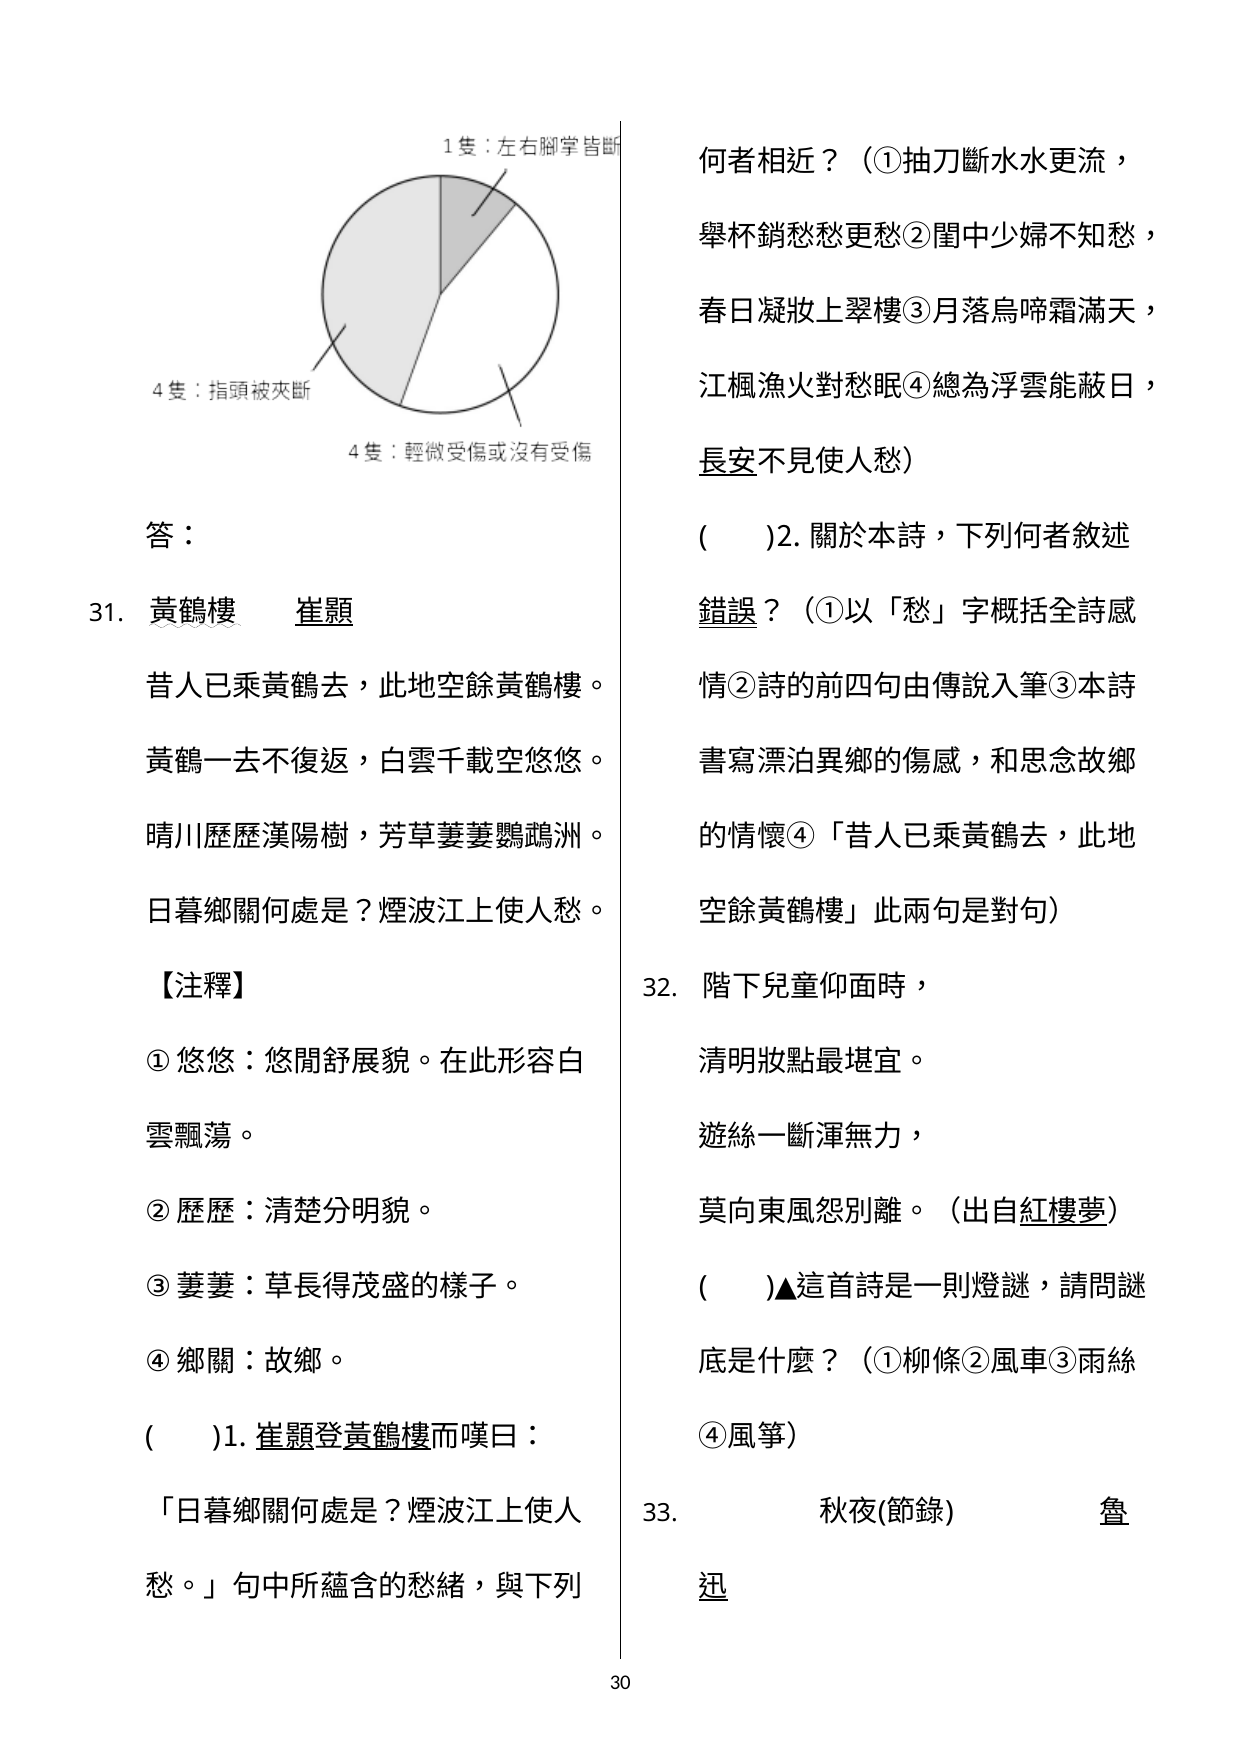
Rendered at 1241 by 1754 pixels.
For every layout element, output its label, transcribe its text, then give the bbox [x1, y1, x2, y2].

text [642, 1471, 1152, 1621]
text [88, 121, 598, 571]
text 31. 黃鶴樓 崔顥 昔人已乘黃鶴去，此地空餘黃鶴樓。 黃鶴一去不復返，白雲千載空悠悠。 晴川歷歷漢陽樹，芳草萋萋鸚鵡洲。 日暮鄉關何處是？煙波江上使人愁。 【注釋】 ①悠悠：悠閒舒展貌。在此形容白雲飄蕩。 ②歷歷：清楚分明貌。 ③萋萋：草長得茂盛的樣子。 ④鄉關：故鄉。 ( )⒈崔顥登黃鶴樓而嘆曰：「日暮鄉關何處是？煙波江上使人愁。」句中所蘊含的愁緒，與下列何者相近？（①抽刀斷水水更流，舉杯銷愁愁更愁②閨中少婦不知愁，春日凝妝上翠樓③月落烏啼霜滿天，江楓漁火對愁眠④總為浮雲能蔽日，長安不見使人愁） ( )⒉關於本詩，下列何者敘述錯誤？（①以「愁」字概括全詩感情②詩的前四句由傳說入筆③本詩書寫漂泊異鄉的傷感，和思念故鄉的情懷④「昔人已乘黃鶴去，此地空餘黃鶴樓」此兩句是對句） [88, 571, 598, 1621]
text 31. 黃鶴樓 崔顥 昔人已乘黃鶴去，此地空餘黃鶴樓。 黃鶴一去不復返，白雲千載空悠悠。 晴川歷歷漢陽樹，芳草萋萋鸚鵡洲。 日暮鄉關何處是？煙波江上使人愁。 【注釋】 ①悠悠：悠閒舒展貌。在此形容白雲飄蕩。 ②歷歷：清楚分明貌。 ③萋萋：草長得茂盛的樣子。 ④鄉關：故鄉。 ( )⒈崔顥登黃鶴樓而嘆曰：「日暮鄉關何處是？煙波江上使人愁。」句中所蘊含的愁緒，與下列何者相近？（①抽刀斷水水更流，舉杯銷愁愁更愁②閨中少婦不知愁，春日凝妝上翠樓③月落烏啼霜滿天，江楓漁火對愁眠④總為浮雲能蔽日，長安不見使人愁） ( )⒉關於本詩，下列何者敘述錯誤？（①以「愁」字概括全詩感情②詩的前四句由傳說入筆③本詩書寫漂泊異鄉的傷感，和思念故鄉的情懷④「昔人已乘黃鶴去，此地空餘黃鶴樓」此兩句是對句） [642, 121, 1152, 946]
text 32. 階下兒童仰面時， 清明妝點最堪宜。 遊絲一斷渾無力， 莫向東風怨別離。（出自紅樓夢） ( )▲這首詩是一則燈謎，請問謎底是什麼？（①柳條②風車③雨絲④風箏） [642, 946, 1152, 1471]
